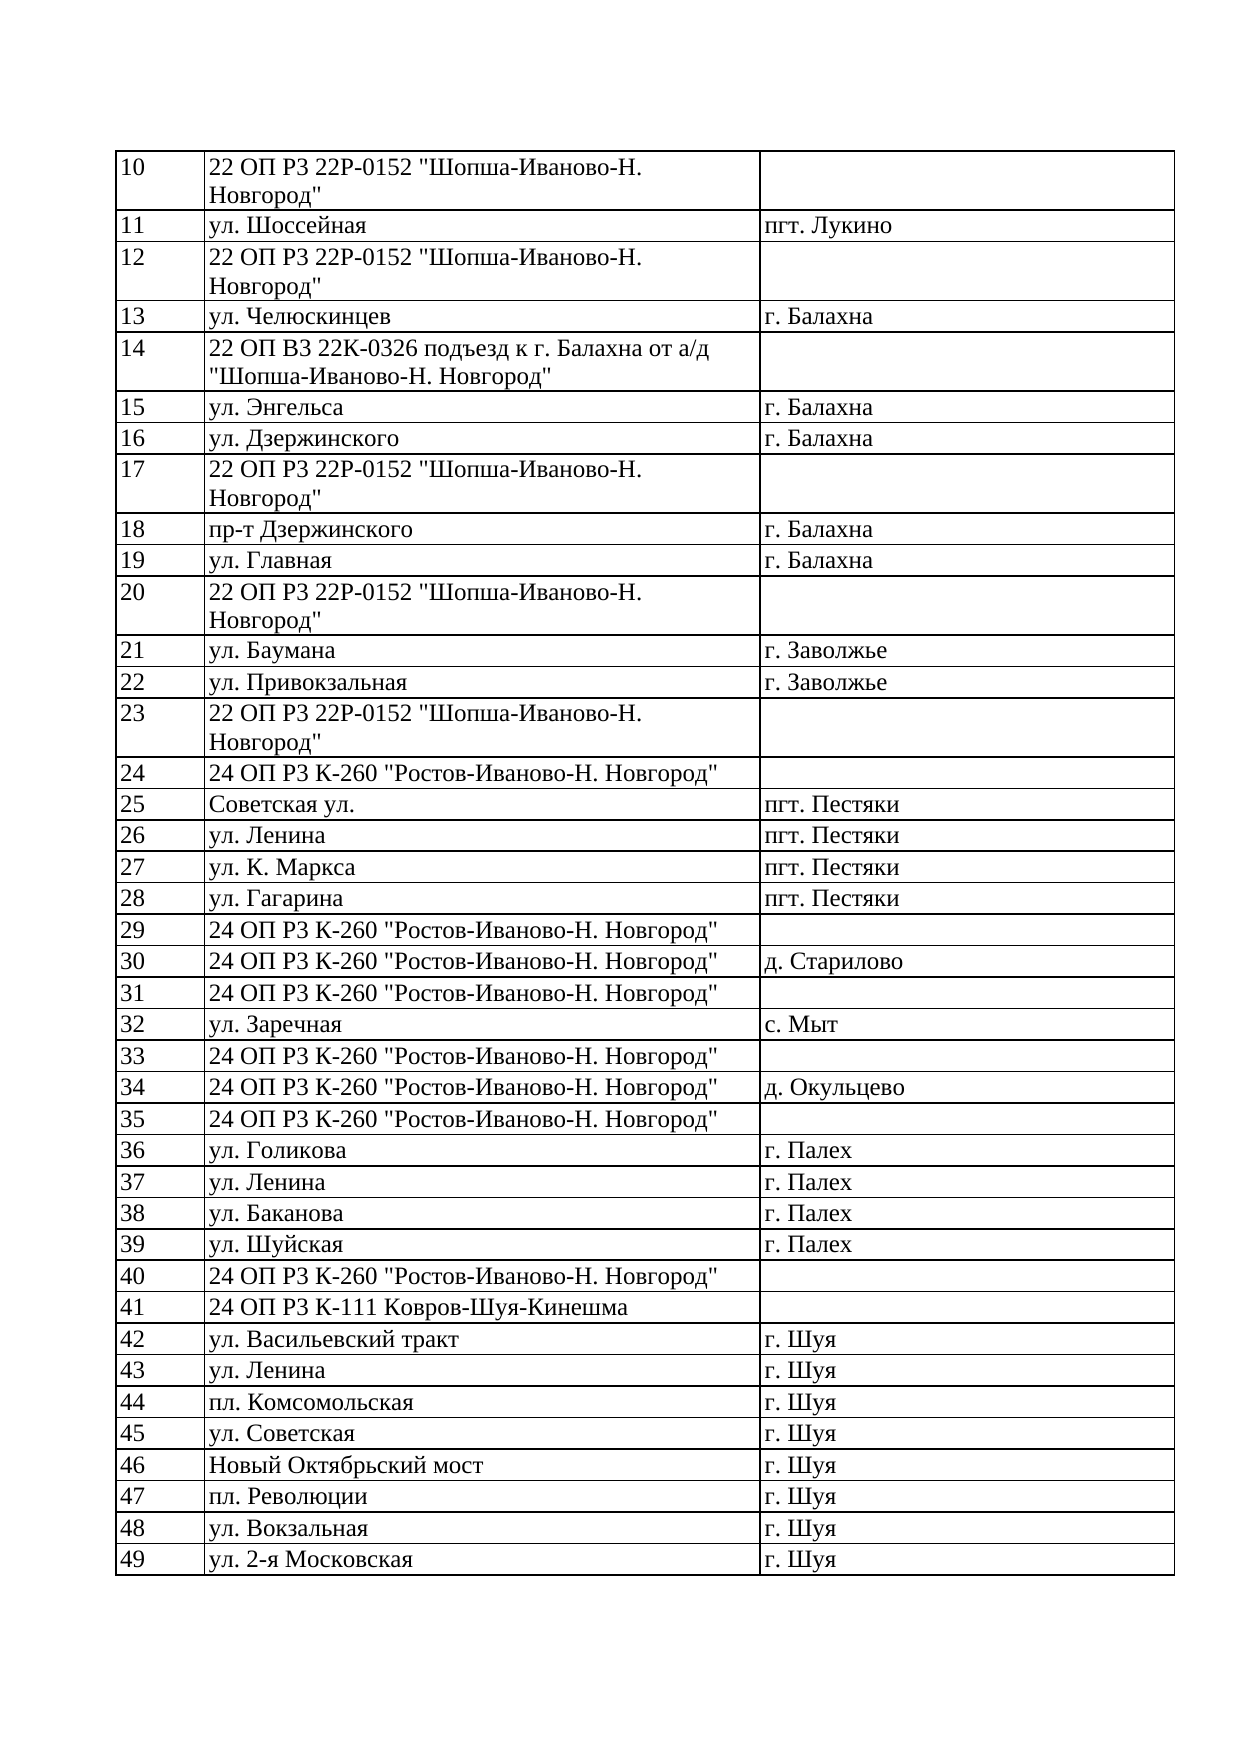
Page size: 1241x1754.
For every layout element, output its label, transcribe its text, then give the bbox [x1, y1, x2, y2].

table_cell 24 ОП Р3 К-260 "Ростов-Иваново-Н. Новгород" [205, 1041, 759, 1071]
table_cell 34 [117, 1072, 204, 1102]
table_cell 24 ОП Р3 К-260 "Ростов-Иваново-Н. Новгород" [205, 1261, 759, 1291]
table_cell 22 ОП Р3 22Р-0152 "Шопша-Иваново-Н. Новгород" [205, 242, 759, 299]
table_cell [761, 699, 1174, 756]
table_cell [761, 333, 1174, 390]
table_cell ул. Привокзальная [205, 667, 759, 697]
table_cell г. Шуя [761, 1387, 1174, 1417]
table_cell [761, 1261, 1174, 1291]
table_cell 22 ОП Р3 22Р-0152 "Шопша-Иваново-Н. Новгород" [205, 699, 759, 756]
table_cell г. Палех [761, 1167, 1174, 1196]
table_cell 29 [117, 915, 204, 945]
table_cell 36 [117, 1135, 204, 1165]
table_cell г. Шуя [761, 1544, 1174, 1574]
table_cell д. Окульцево [761, 1072, 1174, 1102]
table_cell г. Балахна [761, 423, 1174, 453]
table_cell ул. Советская [205, 1418, 759, 1448]
table_cell пгт. Пестяки [761, 821, 1174, 850]
table_cell 22 [117, 667, 204, 697]
table_cell 24 ОП Р3 К-260 "Ростов-Иваново-Н. Новгород" [205, 915, 759, 945]
table_cell [761, 1104, 1174, 1133]
table_cell 24 ОП Р3 К-111 Ковров-Шуя-Кинешма [205, 1292, 759, 1322]
table_cell г. Палех [761, 1198, 1174, 1228]
table_cell ул. Челюскинцев [205, 301, 759, 331]
table_cell пр-т Дзержинского [205, 514, 759, 543]
table_cell 17 [117, 455, 204, 512]
table_cell 30 [117, 946, 204, 976]
table_cell 28 [117, 883, 204, 913]
table_cell 49 [117, 1544, 204, 1574]
table_cell Новый Октябрьский мост [205, 1450, 759, 1479]
table_cell ул. Баумана [205, 636, 759, 666]
table_cell пгт. Пестяки [761, 789, 1174, 819]
table_cell 24 ОП Р3 К-260 "Ростов-Иваново-Н. Новгород" [205, 1072, 759, 1102]
table_cell ул. Ленина [205, 821, 759, 850]
table_cell [761, 1292, 1174, 1322]
table_cell г. Балахна [761, 514, 1174, 543]
table_cell [761, 915, 1174, 945]
table_cell ул. Заречная [205, 1009, 759, 1039]
table_cell 24 ОП Р3 К-260 "Ростов-Иваново-Н. Новгород" [205, 978, 759, 1008]
table_cell [761, 978, 1174, 1008]
table_cell 15 [117, 392, 204, 422]
table_cell 27 [117, 852, 204, 882]
table_cell 42 [117, 1324, 204, 1354]
table_cell г. Шуя [761, 1513, 1174, 1542]
table_cell пгт. Лукино [761, 211, 1174, 241]
table_cell пгт. Пестяки [761, 852, 1174, 882]
table_cell пл. Комсомольская [205, 1387, 759, 1417]
table_cell 11 [117, 211, 204, 241]
table_cell 26 [117, 821, 204, 850]
table_cell [761, 577, 1174, 634]
table_cell 23 [117, 699, 204, 756]
table_cell г. Заволжье [761, 667, 1174, 697]
table_cell 10 [117, 152, 204, 209]
table_cell ул. 2-я Московская [205, 1544, 759, 1574]
table_cell 25 [117, 789, 204, 819]
table_cell 24 ОП Р3 К-260 "Ростов-Иваново-Н. Новгород" [205, 758, 759, 787]
table_cell 19 [117, 545, 204, 575]
table_cell 46 [117, 1450, 204, 1479]
table_cell г. Шуя [761, 1418, 1174, 1448]
table_cell ул. Ленина [205, 1355, 759, 1385]
table_cell [761, 455, 1174, 512]
table_cell ул. Главная [205, 545, 759, 575]
table_cell 24 ОП Р3 К-260 "Ростов-Иваново-Н. Новгород" [205, 1104, 759, 1133]
table_cell 33 [117, 1041, 204, 1071]
table_cell 31 [117, 978, 204, 1008]
table_cell ул. Дзержинского [205, 423, 759, 453]
table_cell 21 [117, 636, 204, 666]
table_cell 44 [117, 1387, 204, 1417]
table_cell 12 [117, 242, 204, 299]
table_cell ул. Гагарина [205, 883, 759, 913]
table_cell г. Шуя [761, 1355, 1174, 1385]
table_cell ул. Шуйская [205, 1230, 759, 1259]
table_cell 37 [117, 1167, 204, 1196]
table_cell [761, 758, 1174, 787]
table_cell ул. Васильевский тракт [205, 1324, 759, 1354]
table_cell г. Заволжье [761, 636, 1174, 666]
table_cell д. Старилово [761, 946, 1174, 976]
table_cell [761, 1041, 1174, 1071]
table_cell г. Палех [761, 1230, 1174, 1259]
table_cell 22 ОП Р3 22Р-0152 "Шопша-Иваново-Н. Новгород" [205, 152, 759, 209]
table_cell 41 [117, 1292, 204, 1322]
table_cell пл. Революции [205, 1481, 759, 1511]
table_cell 13 [117, 301, 204, 331]
table_cell 16 [117, 423, 204, 453]
table_cell 18 [117, 514, 204, 543]
table_cell пгт. Пестяки [761, 883, 1174, 913]
table_cell 14 [117, 333, 204, 390]
table_cell 39 [117, 1230, 204, 1259]
table_cell г. Балахна [761, 301, 1174, 331]
table_cell 45 [117, 1418, 204, 1448]
table_cell 35 [117, 1104, 204, 1133]
table_cell [761, 242, 1174, 299]
table_cell г. Балахна [761, 545, 1174, 575]
table_cell [761, 152, 1174, 209]
table_cell 43 [117, 1355, 204, 1385]
table_cell 22 ОП В3 22К-0326 подъезд к г. Балахна от а/д "Шопша-Иваново-Н. Новгород" [205, 333, 759, 390]
table_cell с. Мыт [761, 1009, 1174, 1039]
table_cell г. Балахна [761, 392, 1174, 422]
table_cell 24 ОП Р3 К-260 "Ростов-Иваново-Н. Новгород" [205, 946, 759, 976]
table_cell г. Шуя [761, 1481, 1174, 1511]
table_cell г. Шуя [761, 1450, 1174, 1479]
table_cell 40 [117, 1261, 204, 1291]
table_cell 22 ОП Р3 22Р-0152 "Шопша-Иваново-Н. Новгород" [205, 577, 759, 634]
table_cell 24 [117, 758, 204, 787]
table_cell Советская ул. [205, 789, 759, 819]
table_cell ул. Вокзальная [205, 1513, 759, 1542]
table_cell ул. Голикова [205, 1135, 759, 1165]
table_cell 38 [117, 1198, 204, 1228]
table_cell 48 [117, 1513, 204, 1542]
table_cell ул. Энгельса [205, 392, 759, 422]
table_cell 47 [117, 1481, 204, 1511]
table_cell ул. Ленина [205, 1167, 759, 1196]
table_cell г. Шуя [761, 1324, 1174, 1354]
table_cell ул. Шоссейная [205, 211, 759, 241]
table_cell ул. Баканова [205, 1198, 759, 1228]
table_cell 32 [117, 1009, 204, 1039]
table_cell г. Палех [761, 1135, 1174, 1165]
table_cell 20 [117, 577, 204, 634]
table_cell 22 ОП Р3 22Р-0152 "Шопша-Иваново-Н. Новгород" [205, 455, 759, 512]
table_cell ул. К. Маркса [205, 852, 759, 882]
